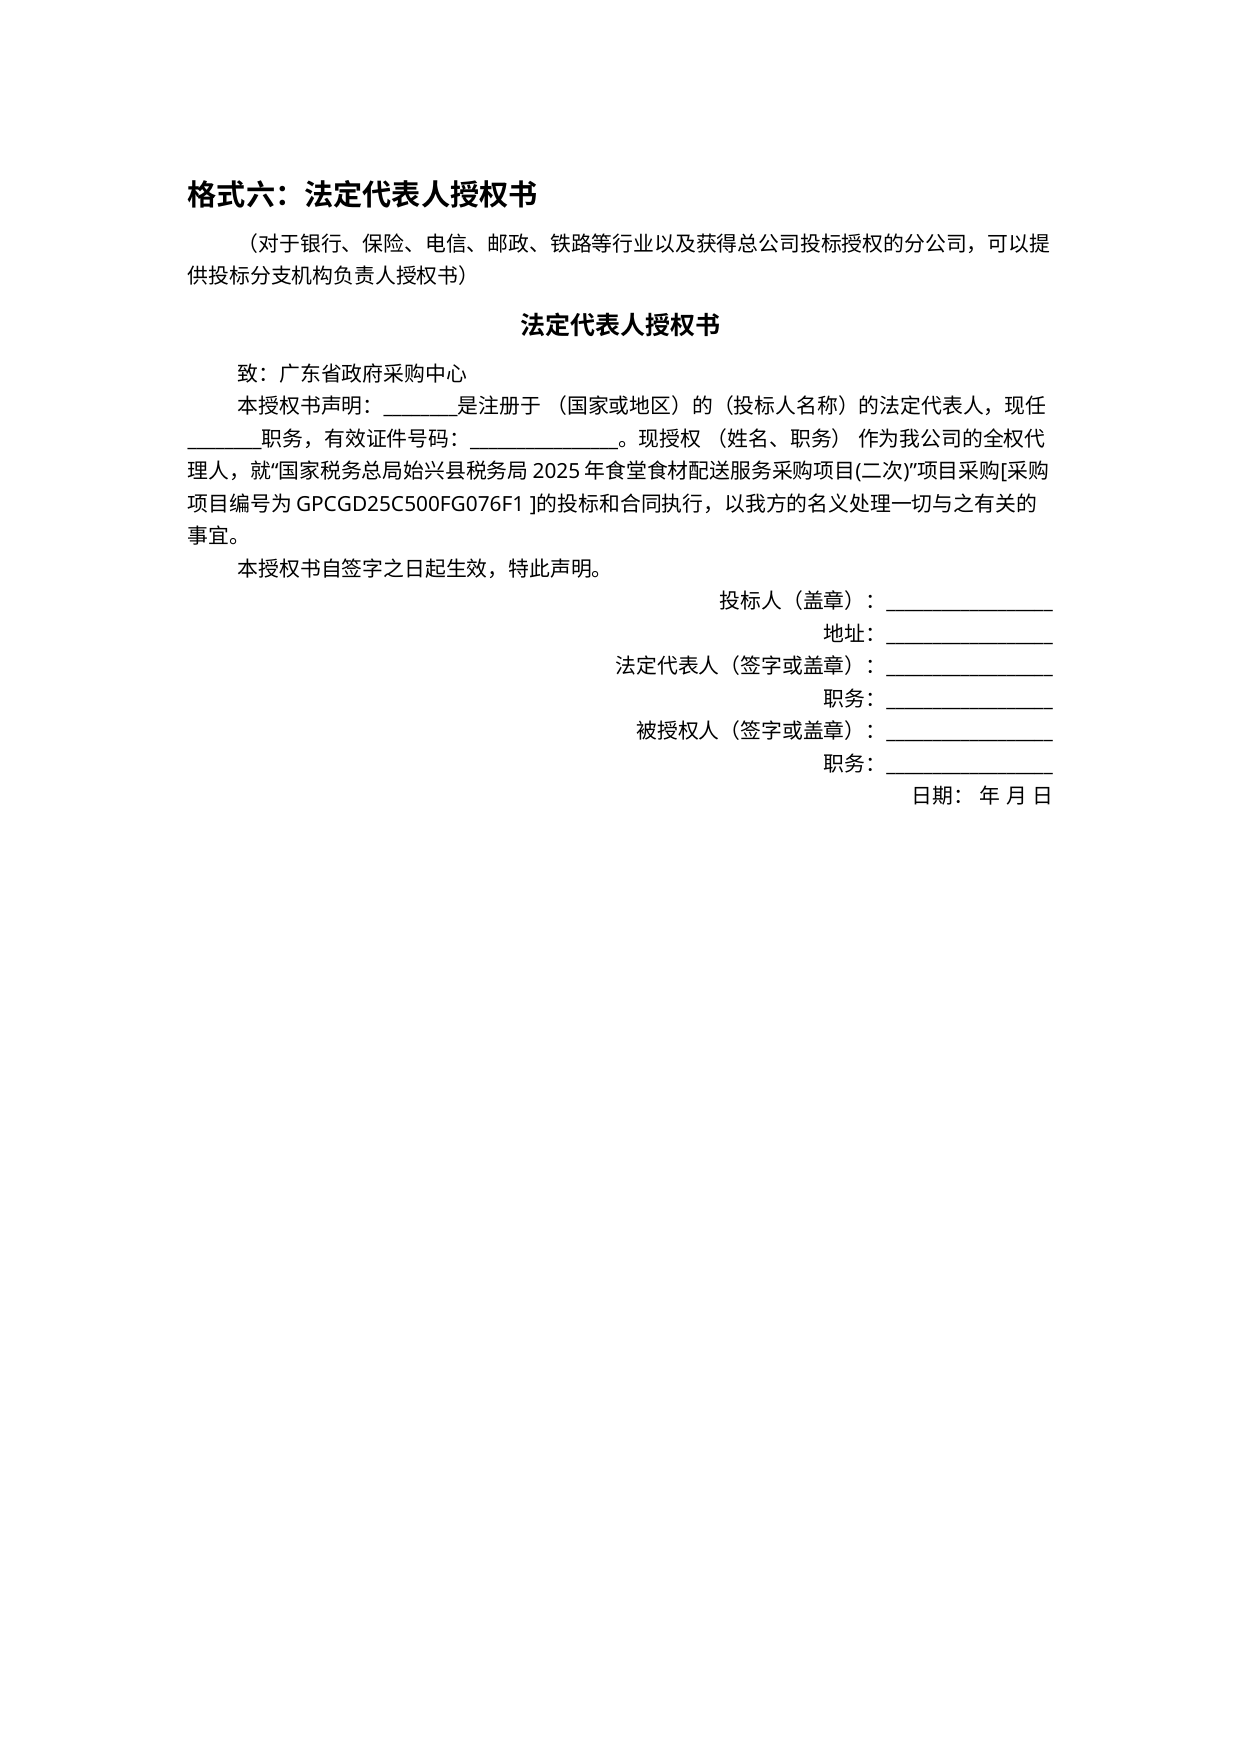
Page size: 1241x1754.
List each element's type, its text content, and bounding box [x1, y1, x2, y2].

text 本授权书声明：________是注册于 （国家或地区）的（投标人名称）的法定代表人，现任________职务，有效证件号码：________________。现授权 （姓名、职务） 作为我公司的全权代理人，就“国家税务总局始兴县税务局2025年食堂食材配送服务采购项目(二次)”项目采购[采购项目编号为GPCGD25C500FG076F1 ]的投标和合同执行，以我方的名义处理一切与之有关的事宜。 [187, 389, 1053, 552]
text （对于银行、保险、电信、邮政、铁路等行业以及获得总公司投标授权的分公司，可以提供投标分支机构负责人授权书） [187, 227, 1053, 292]
text 日期： 年 月 日 [187, 779, 1053, 812]
text 法定代表人（签字或盖章）：__________________ [187, 649, 1053, 682]
text 致：广东省政府采购中心 [187, 357, 1053, 389]
text 地址：__________________ [187, 617, 1053, 649]
text 法定代表人授权书 [187, 292, 1053, 357]
text 职务：__________________ [187, 747, 1053, 779]
text 被授权人（签字或盖章）：__________________ [187, 714, 1053, 747]
text 格式六：法定代表人授权书 [187, 162, 1053, 227]
text 本授权书自签字之日起生效，特此声明。 [187, 552, 1053, 584]
text 职务：__________________ [187, 682, 1053, 714]
text 投标人（盖章）：__________________ [187, 584, 1053, 617]
